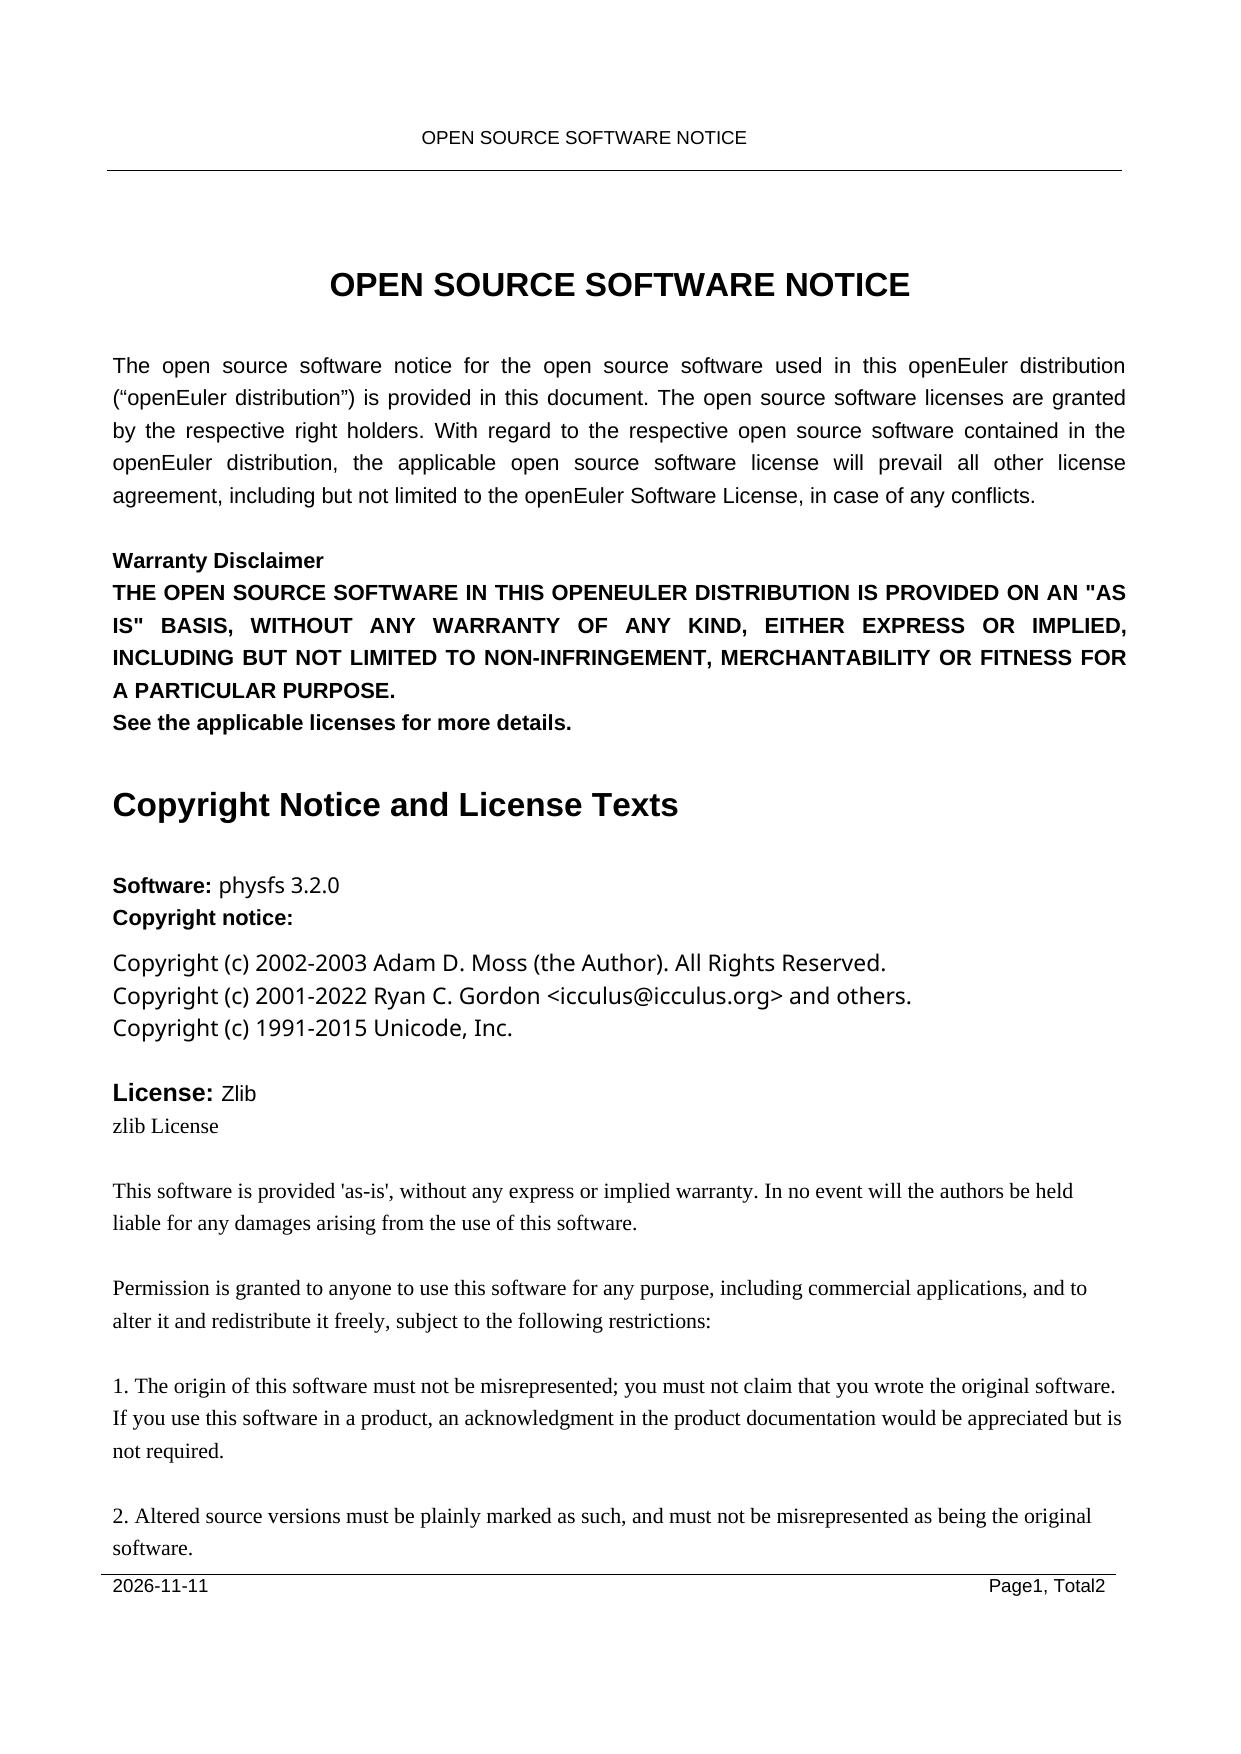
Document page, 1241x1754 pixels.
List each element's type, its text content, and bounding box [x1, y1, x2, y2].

text License: Zlib [112, 1077, 1128, 1109]
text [112, 1109, 1128, 1564]
text The open source software notice for the open source software used in this openEuler distribution (“openEuler distribution”) is provided in this document. The open source software licenses are granted by the respective right holders. With regard to the respective open source software contained in the openEuler distribution, the applicable open source software license will prevail all other license agreement, including but not limited to the openEuler Software License, in case of any conflicts. [112, 349, 1128, 511]
text OPEN SOURCE SOFTWARE NOTICE [112, 251, 1128, 316]
text Warranty Disclaimer [112, 544, 1128, 576]
title Software: physfs 3.2.0 [112, 869, 1128, 901]
text Copyright Notice and License Texts [112, 771, 1128, 836]
text Copyright notice: [112, 901, 1128, 934]
text THE OPEN SOURCE SOFTWARE IN THIS OPENEULER DISTRIBUTION IS PROVIDED ON AN "AS IS" BASIS, WITHOUT ANY WARRANTY OF ANY KIND, EITHER EXPRESS OR IMPLIED, INCLUDING BUT NOT LIMITED TO NON-INFRINGEMENT, MERCHANTABILITY OR FITNESS FOR A PARTICULAR PURPOSE. See the applicable licenses for more details. [112, 576, 1128, 739]
text Copyright (c) 2002-2003 Adam D. Moss (the Author). All Rights Reserved. Copyright (c) 2001-2022 Ryan C. Gordon <icculus@icculus.org> and others. Copyright (c) 1991-2015 Unicode, Inc. [112, 947, 1128, 1077]
